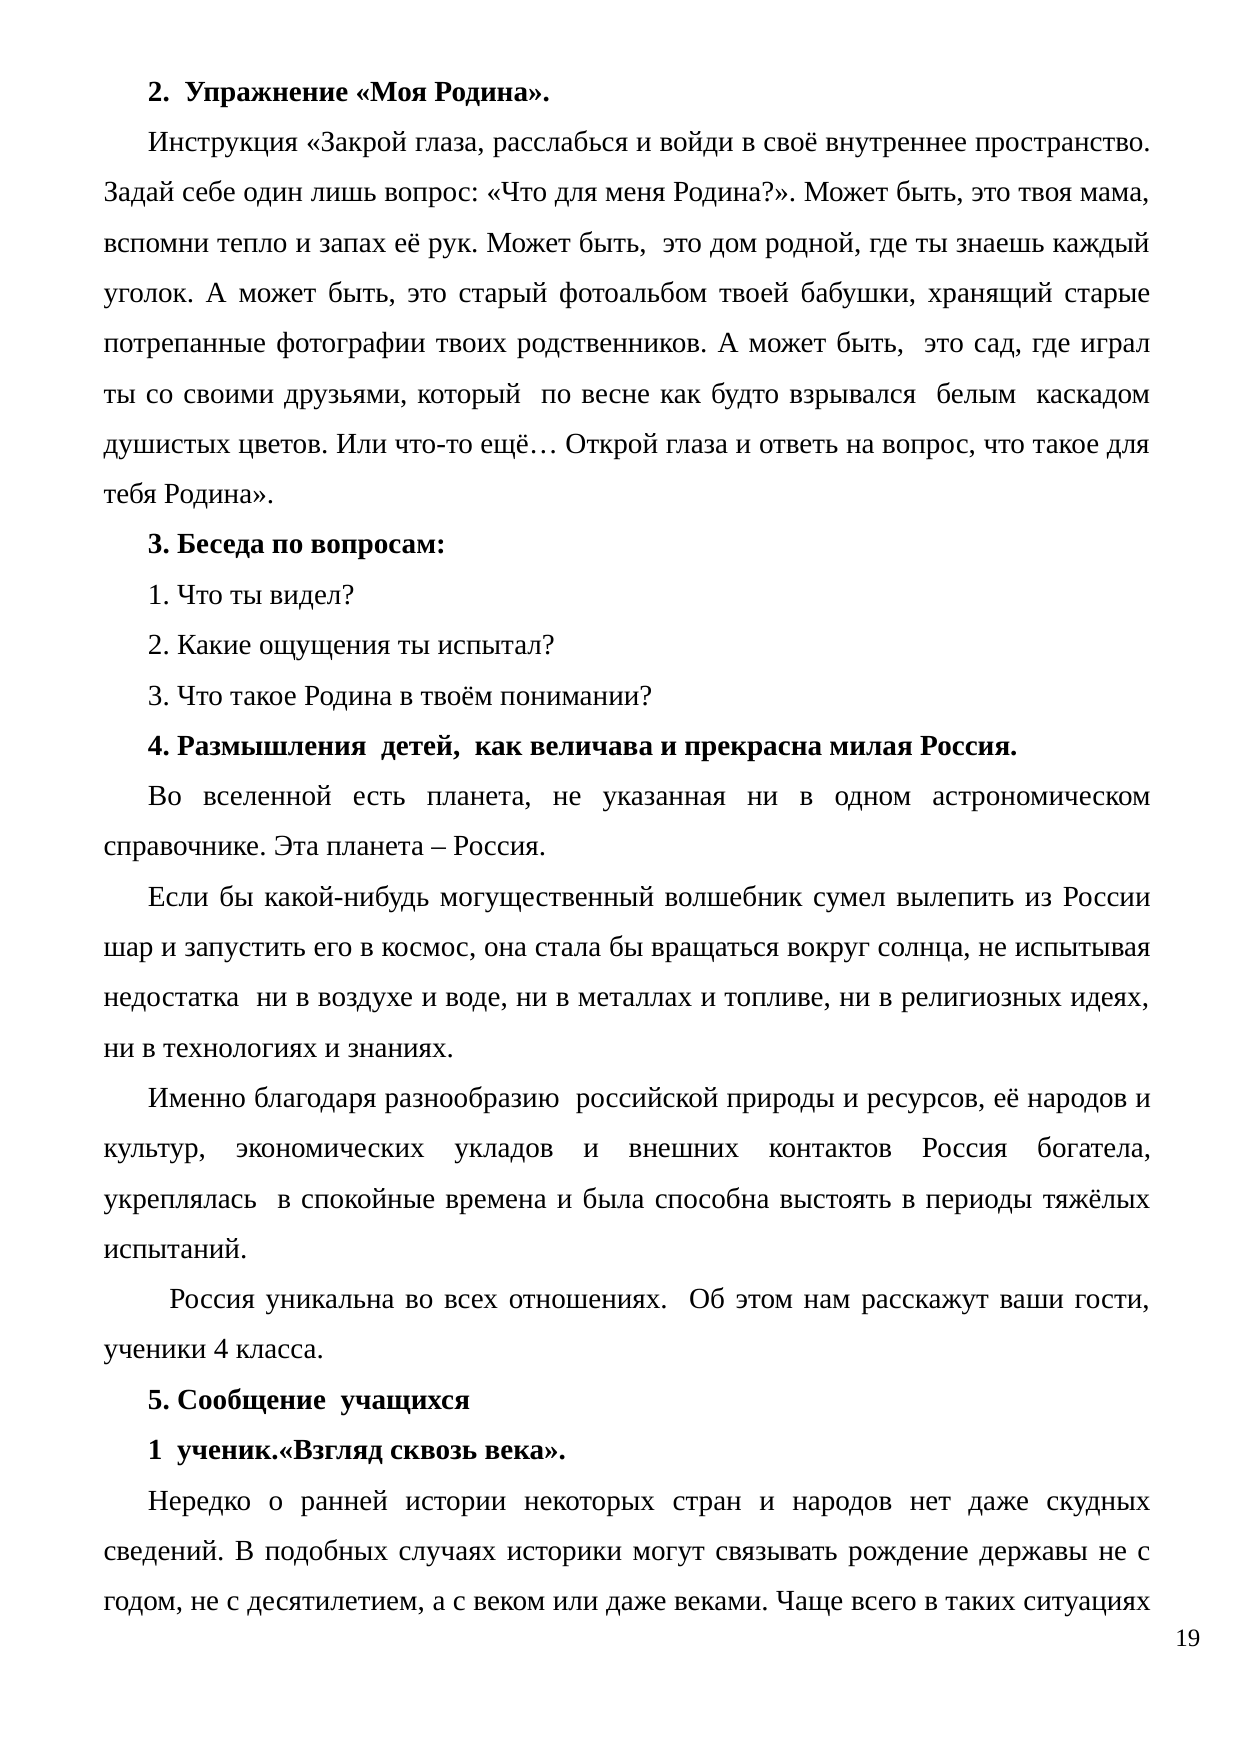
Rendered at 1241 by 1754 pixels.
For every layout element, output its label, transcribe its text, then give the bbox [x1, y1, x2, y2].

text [103, 1483, 1152, 1617]
text 1. Что ты видел? [103, 577, 1152, 611]
text Именно благодаря разнообразию российской природы и ресурсов, её народов и культур, экономических укладов и внешних контактов Россия богатела, укреплялась в спокойные времена и была способна выстоять в периоды тяжёлых испытаний. [103, 1080, 1152, 1264]
text Если бы какой-нибудь могущественный волшебник сумел вылепить из России шар и запустить его в космос, она стала бы вращаться вокруг солнца, не испытывая недостатка ни в воздухе и воде, ни в металлах и топливе, ни в религиозных идеях, ни в технологиях и знаниях. [103, 879, 1152, 1063]
text 1 ученик.«Взгляд сквозь века». [103, 1432, 1152, 1466]
text 3. Что такое Родина в твоём понимании? [103, 678, 1152, 711]
text 3. Беседа по вопросам: [103, 527, 1152, 560]
text Во вселенной есть планета, не указанная ни в одном астрономическом справочнике. Эта планета – Россия. [103, 778, 1152, 862]
text 5. Сообщение учащихся [103, 1382, 1152, 1416]
text Россия уникальна во всех отношениях. Об этом нам расскажут ваши гости, ученики 4 класса. [103, 1281, 1152, 1365]
text 2. Упражнение «Моя Родина». [103, 74, 1152, 107]
text 2. Какие ощущения ты испытал? [103, 627, 1152, 661]
text 4. Размышления детей, как величава и прекрасна милая Россия. [103, 728, 1152, 761]
text Инструкция «Закрой глаза, расслабься и войди в своё внутреннее пространство. Задай себе один лишь вопрос: «Что для меня Родина?». Может быть, это твоя мама, вспомни тепло и запах её рук. Может быть, это дом родной, где ты знаешь каждый уголок. А может быть, это старый фотоальбом твоей бабушки, хранящий старые потрепанные фотографии твоих родственников. А может быть, это сад, где играл ты со своими друзьями, который по весне как будто взрывался белым каскадом душистых цветов. Или что-то ещё… Открой глаза и ответь на вопрос, что такое для тебя Родина». [103, 124, 1152, 510]
